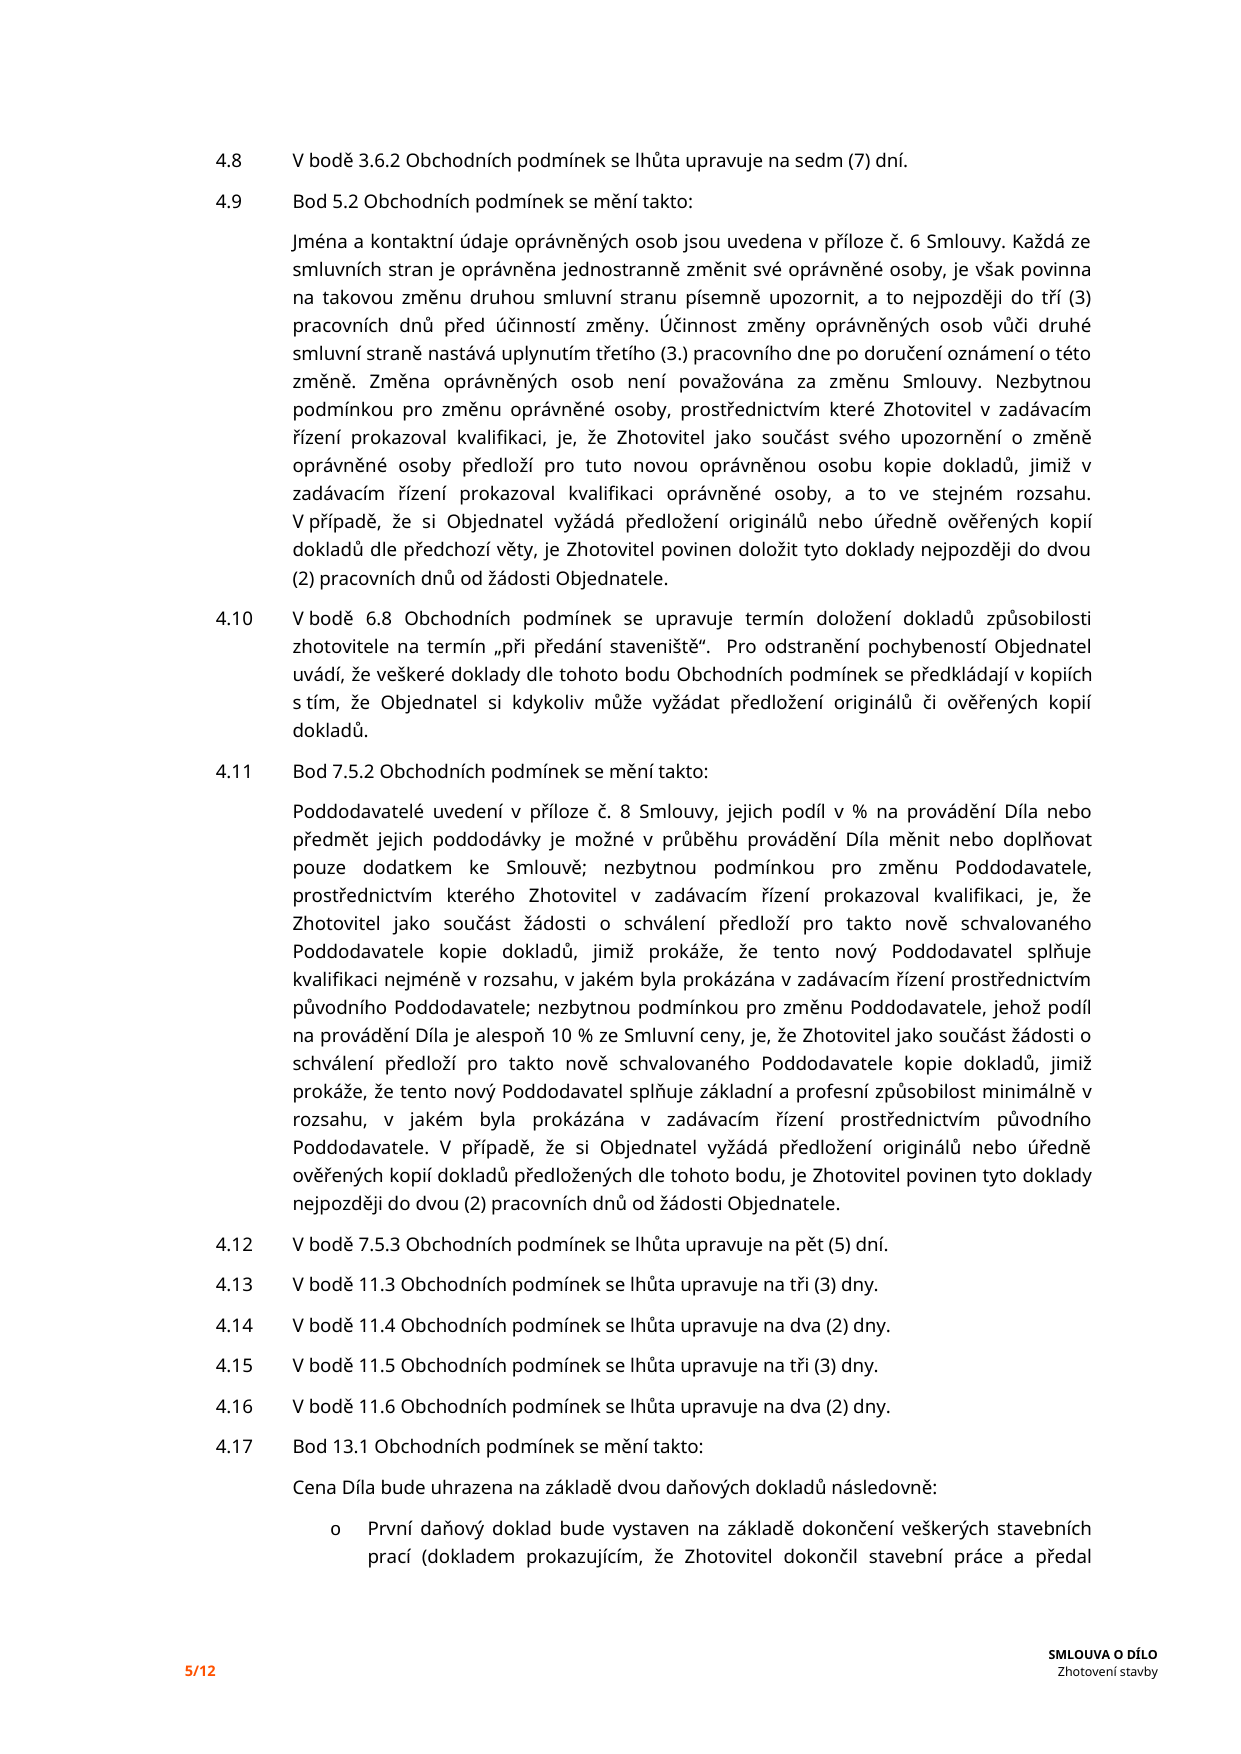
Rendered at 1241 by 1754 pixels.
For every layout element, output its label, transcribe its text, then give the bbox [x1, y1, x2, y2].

text Bod 7.5.2 Obchodních podmínek se mění takto: [216, 758, 1093, 783]
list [330, 1515, 1093, 1569]
text V bodě 7.5.3 Obchodních podmínek se lhůta upravuje na pět (5) dní. [216, 1231, 1093, 1257]
text Bod 13.1 Obchodních podmínek se mění takto: [216, 1434, 1093, 1459]
text Bod 5.2 Obchodních podmínek se mění takto: [216, 188, 1093, 213]
text Poddodavatelé uvedení v příloze č. 8 Smlouvy, jejich podíl v % na provádění Díla nebo předmět jejich poddodávky je možné v průběhu provádění Díla měnit nebo doplňovat pouze dodatkem ke Smlouvě; nezbytnou podmínkou pro změnu Poddodavatele, prostřednictvím kterého Zhotovitel v zadávacím řízení prokazoval kvalifikaci, je, že Zhotovitel jako součást žádosti o schválení předloží pro takto nově schvalovaného Poddodavatele kopie dokladů, jimiž prokáže, že tento nový Poddodavatel splňuje kvalifikaci nejméně v rozsahu, v jakém byla prokázána v zadávacím řízení prostřednictvím původního Poddodavatele; nezbytnou podmínkou pro změnu Poddodavatele, jehož podíl na provádění Díla je alespoň 10 % ze Smluvní ceny, je, že Zhotovitel jako součást žádosti o schválení předloží pro takto nově schvalovaného Poddodavatele kopie dokladů, jimiž prokáže, že tento nový Poddodavatel splňuje základní a profesní způsobilost minimálně v rozsahu, v jakém byla prokázána v zadávacím řízení prostřednictvím původního Poddodavatele. V případě, že si Objednatel vyžádá předložení originálů nebo úředně ověřených kopií dokladů předložených dle tohoto bodu, je Zhotovitel povinen tyto doklady nejpozději do dvou (2) pracovních dnů od žádosti Objednatele. [292, 798, 1093, 1216]
list Cena Díla bude uhrazena na základě dvou daňových dokladů následovně: [292, 1474, 1093, 1500]
text V bodě 3.6.2 Obchodních podmínek se lhůta upravuje na sedm (7) dní. [216, 147, 1093, 173]
text V bodě 11.6 Obchodních podmínek se lhůta upravuje na dva (2) dny. [216, 1393, 1093, 1419]
text V bodě 11.5 Obchodních podmínek se lhůta upravuje na tři (3) dny. [216, 1353, 1093, 1378]
text V bodě 11.4 Obchodních podmínek se lhůta upravuje na dva (2) dny. [216, 1312, 1093, 1338]
text V bodě 6.8 Obchodních podmínek se upravuje termín doložení dokladů způsobilosti zhotovitele na termín „při předání staveniště“. Pro odstranění pochybeností Objednatel uvádí, že veškeré doklady dle tohoto bodu Obchodních podmínek se předkládají v kopiích s tím, že Objednatel si kdykoliv může vyžádat předložení originálů či ověřených kopií dokladů. [216, 605, 1093, 743]
text V bodě 11.3 Obchodních podmínek se lhůta upravuje na tři (3) dny. [216, 1272, 1093, 1297]
text Jména a kontaktní údaje oprávněných osob jsou uvedena v příloze č. 6 Smlouvy. Každá ze smluvních stran je oprávněna jednostranně změnit své oprávněné osoby, je však povinna na takovou změnu druhou smluvní stranu písemně upozornit, a to nejpozději do tří (3) pracovních dnů před účinností změny. Účinnost změny oprávněných osob vůči druhé smluvní straně nastává uplynutím třetího (3.) pracovního dne po doručení oznámení o této změně. Změna oprávněných osob není považována za změnu Smlouvy. Nezbytnou podmínkou pro změnu oprávněné osoby, prostřednictvím které Zhotovitel v zadávacím řízení prokazoval kvalifikaci, je, že Zhotovitel jako součást svého upozornění o změně oprávněné osoby předloží pro tuto novou oprávněnou osobu kopie dokladů, jimiž v zadávacím řízení prokazoval kvalifikaci oprávněné osoby, a to ve stejném rozsahu. V případě, že si Objednatel vyžádá předložení originálů nebo úředně ověřených kopií dokladů dle předchozí věty, je Zhotovitel povinen doložit tyto doklady nejpozději do dvou (2) pracovních dnů od žádosti Objednatele. [292, 228, 1093, 590]
